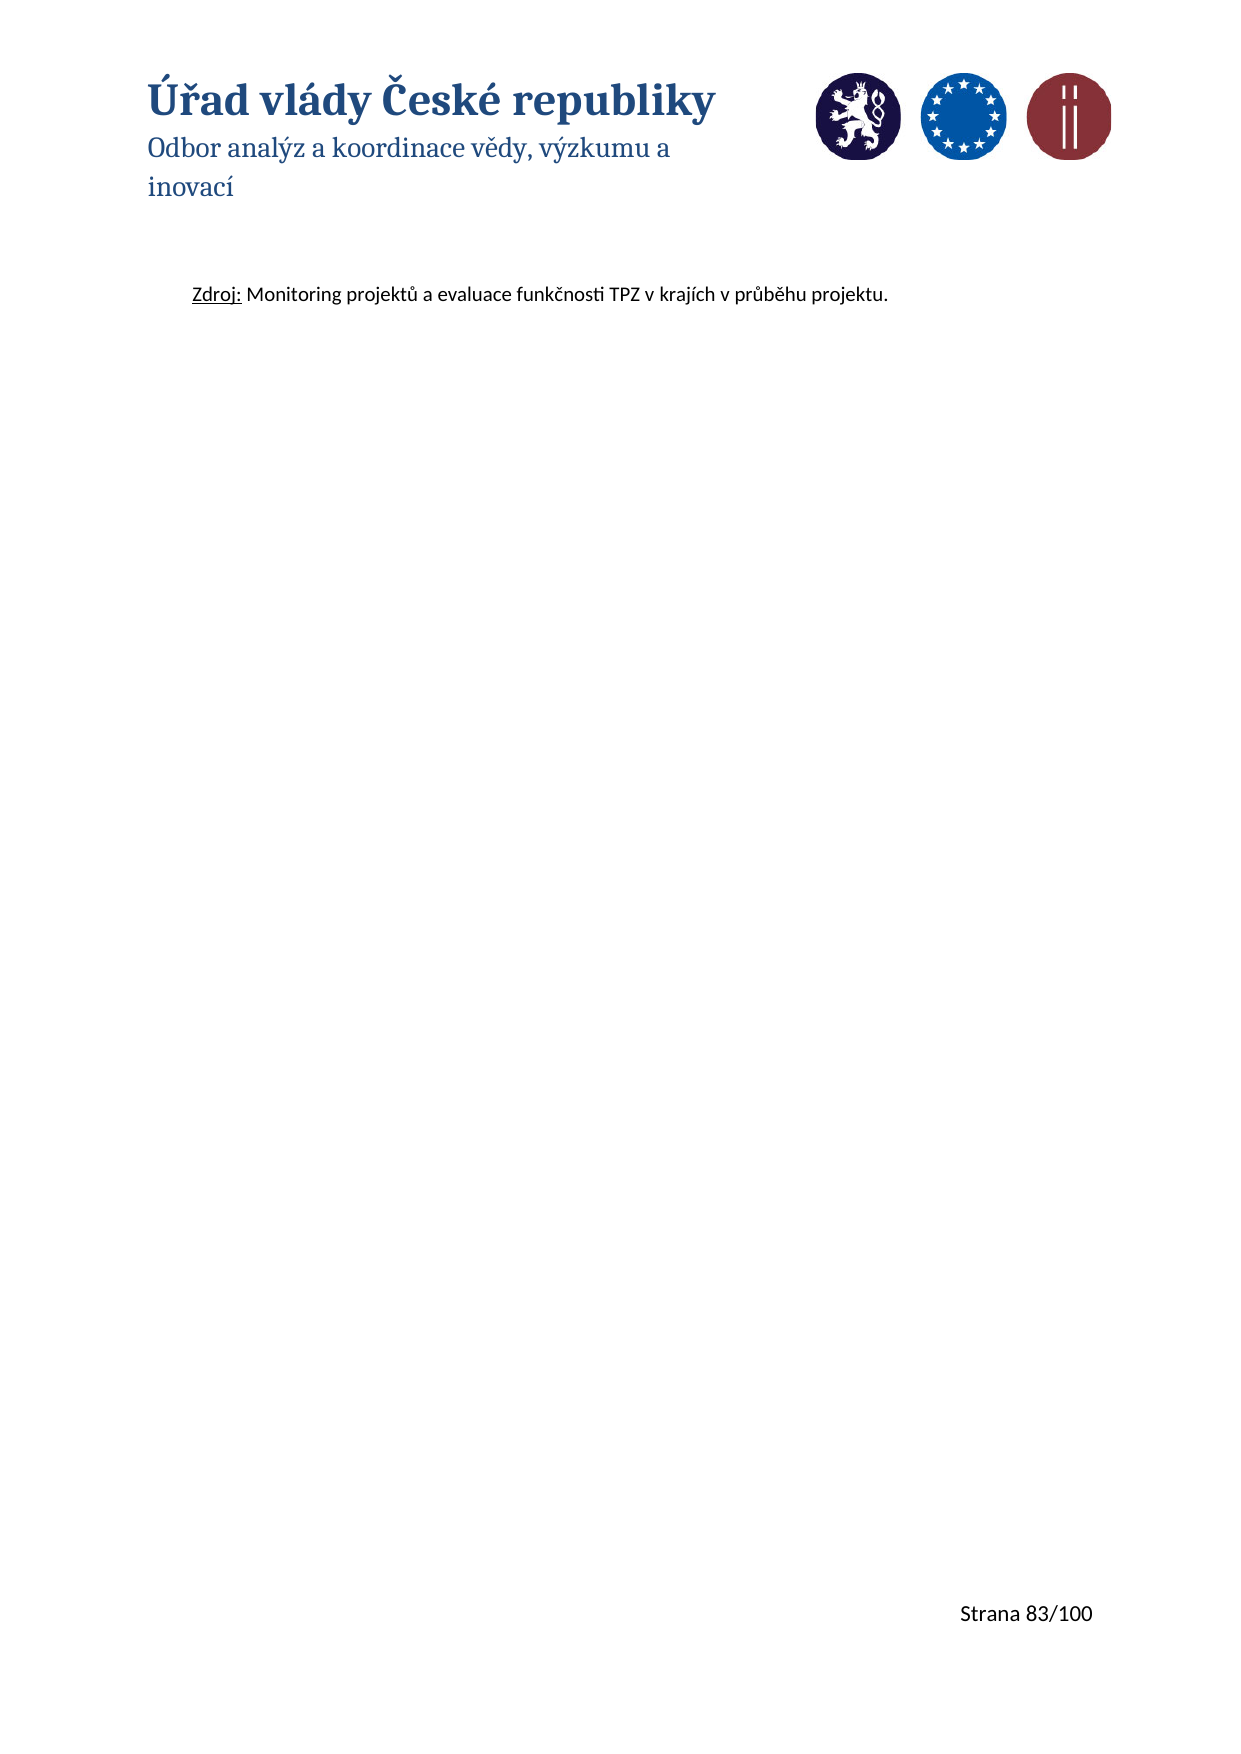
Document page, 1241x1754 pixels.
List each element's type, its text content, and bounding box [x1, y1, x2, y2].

list Zdroj: Monitoring projektů a evaluace funkčnosti TPZ v krajích v průběhu projektu. [192, 281, 1092, 306]
picture [815, 73, 1112, 160]
